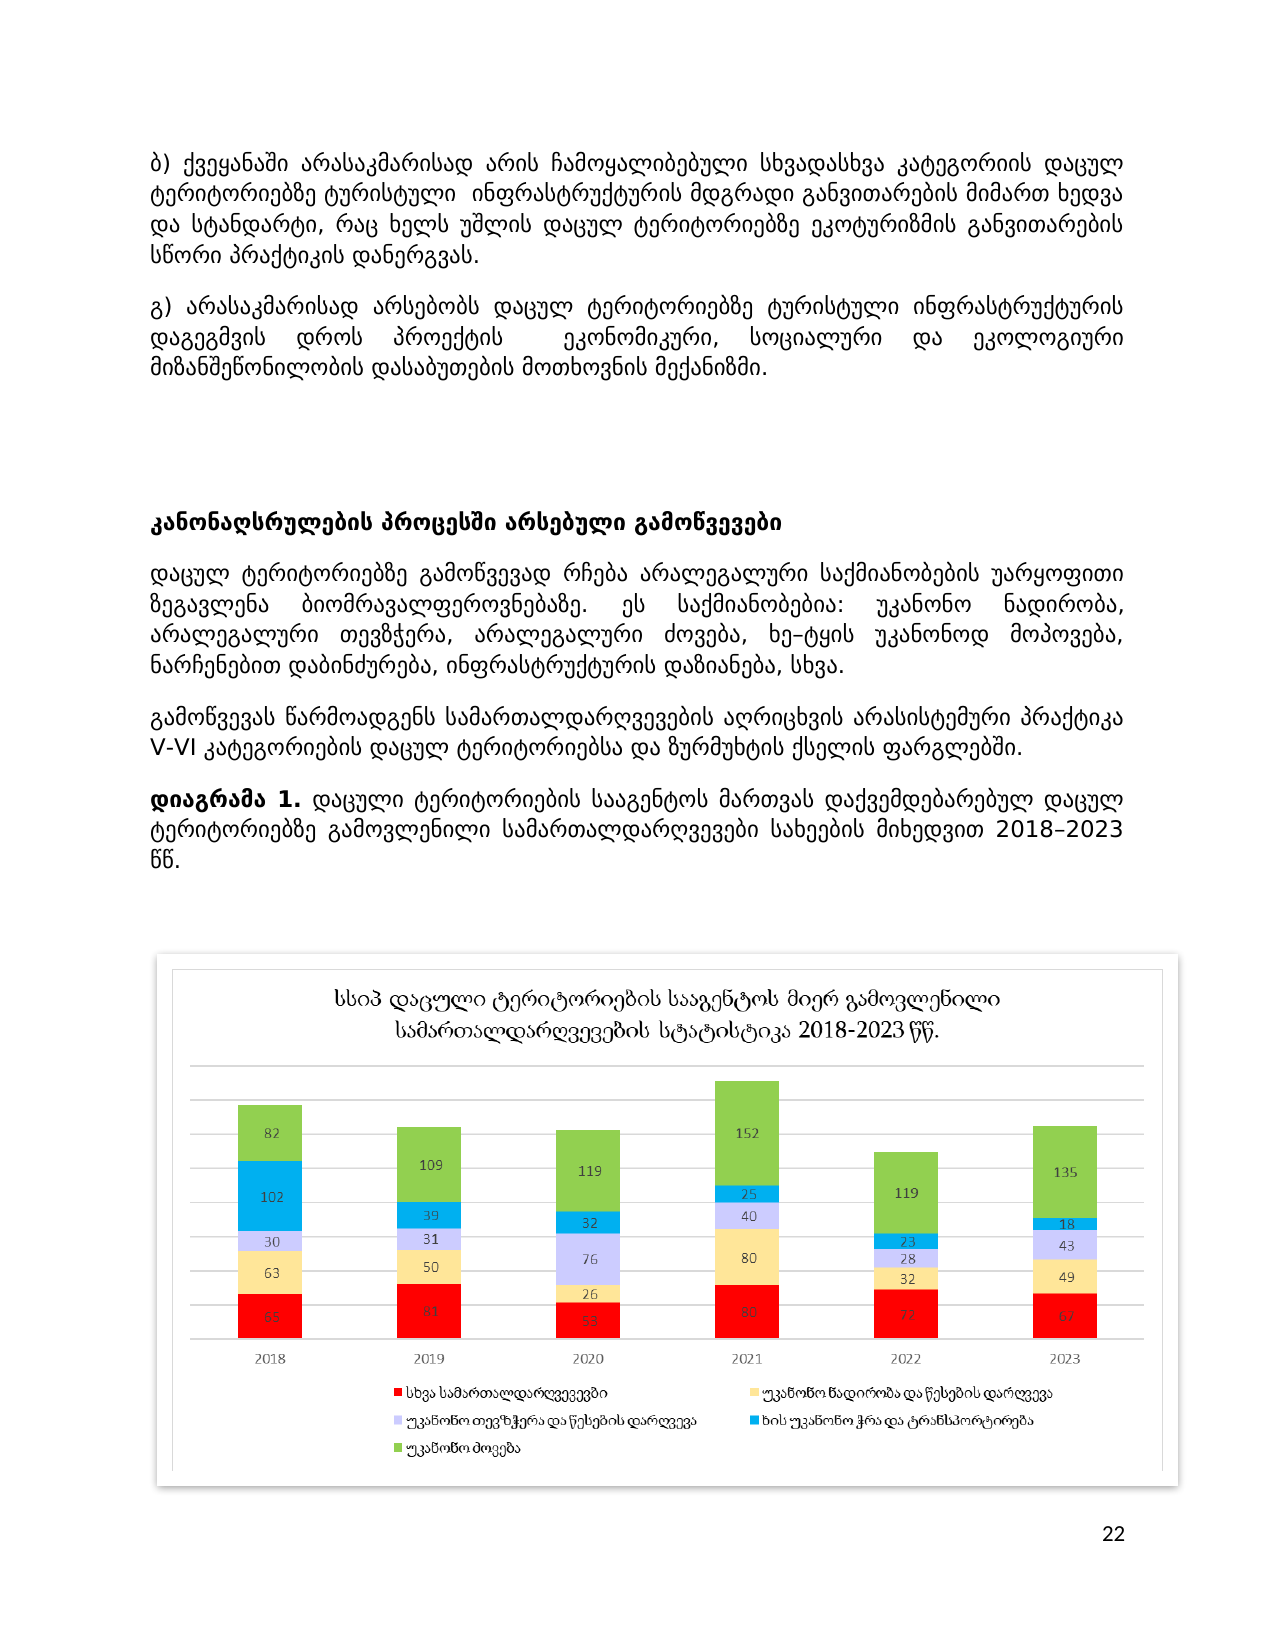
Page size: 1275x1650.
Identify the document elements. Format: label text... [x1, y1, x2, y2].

text დაცულ ტერიტორიებზე გამოწვევად რჩება არალეგალური საქმიანობების უარყოფითი ზეგავლენა ბიომრავალფეროვნებაზე. ეს საქმიანობებია: უკანონო ნადირობა, არალეგალური თევზჭერა, არალეგალური ძოვება, ხე–ტყის უკანონოდ მოპოვება, ნარჩენებით დაბინძურება, ინფრასტრუქტურის დაზიანება, სხვა. [150, 560, 1125, 679]
picture [172, 969, 1163, 1471]
text კანონაღსრულების პროცესში არსებული გამოწვევები [150, 509, 1125, 536]
text გ) არასაკმარისად არსებობს დაცულ ტერიტორიებზე ტურისტული ინფრასტრუქტურის დაგეგმვის დროს პროექტის ეკონომიკური, სოციალური და ეკოლოგიური მიზანშეწონილობის დასაბუთების მოთხოვნის მექანიზმი. [150, 293, 1125, 381]
text დიაგრამა 1. დაცული ტერიტორიების სააგენტოს მართვას დაქვემდებარებულ დაცულ ტერიტორიებზე გამოვლენილი სამართალდარღვევები სახეების მიხედვით 2018–2023 წწ. [150, 786, 1125, 874]
text ბ) ქვეყანაში არასაკმარისად არის ჩამოყალიბებული სხვადასხვა კატეგორიის დაცულ ტერიტორიებზე ტურისტული ინფრასტრუქტურის მდგრადი განვითარების მიმართ ხედვა და სტანდარტი, რაც ხელს უშლის დაცულ ტერიტორიებზე ეკოტურიზმის განვითარების სწორი პრაქტიკის დანერგვას. [150, 150, 1125, 268]
text გამოწვევას წარმოადგენს სამართალდარღვევების აღრიცხვის არასისტემური პრაქტიკა V-VI კატეგორიების დაცულ ტერიტორიებსა და ზურმუხტის ქსელის ფარგლებში. [150, 704, 1125, 761]
